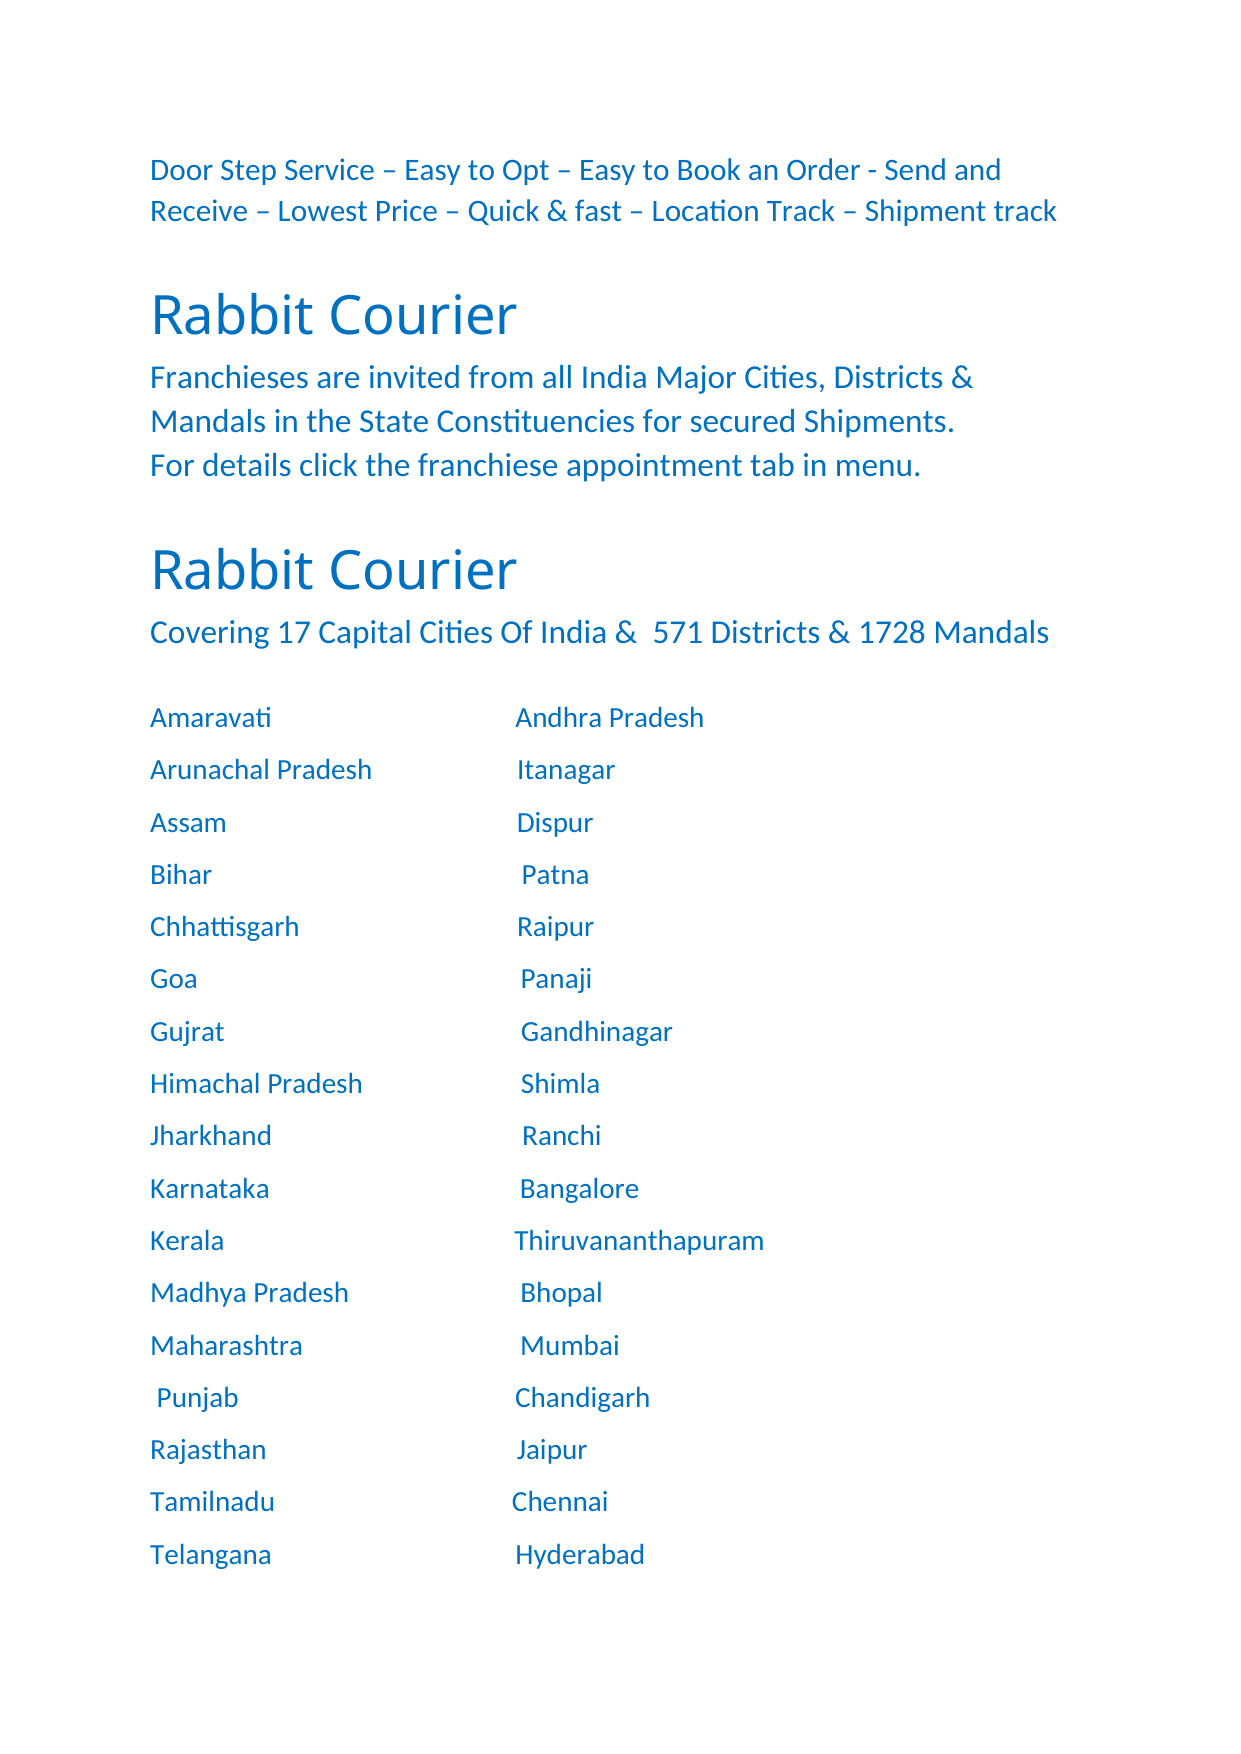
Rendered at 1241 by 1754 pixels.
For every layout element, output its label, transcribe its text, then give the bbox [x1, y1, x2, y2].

text Rajasthan Jaipur [150, 1431, 1090, 1467]
text Arunachal Pradesh Itanagar [150, 751, 1090, 787]
text Kerala Thiruvananthapuram [150, 1222, 1090, 1258]
text Rabbit Courier [150, 276, 1090, 350]
text For details click the franchiese appointment tab in menu. [150, 444, 1090, 484]
text Himachal Pradesh Shimla [150, 1065, 1090, 1101]
text Amaravati Andhra Pradesh [150, 699, 1090, 735]
text Rabbit Courier [150, 532, 1090, 605]
text Telangana Hyderabad [150, 1536, 1090, 1571]
text Door Step Service – Easy to Opt – Easy to Book an Order - Send and Receive – Lowest Price – Quick & fast – Location Track – Shipment track [150, 150, 1090, 229]
text Goa Panaji [150, 961, 1090, 996]
text Maharashtra Mumbai [150, 1327, 1090, 1362]
text Jharkhand Ranchi [150, 1117, 1090, 1153]
text Karnataka Bangalore [150, 1170, 1090, 1205]
text Assam Dispur [150, 804, 1090, 839]
text Franchieses are invited from all India Major Cities, Districts & Mandals in the State Constituencies for secured Shipments. [150, 356, 1090, 441]
text Punjab Chandigarh [150, 1379, 1090, 1414]
text Tamilnadu Chennai [150, 1483, 1090, 1519]
text Chhattisgarh Raipur [150, 908, 1090, 944]
text Madhya Pradesh Bhopal [150, 1274, 1090, 1310]
text Bihar Patna [150, 856, 1090, 892]
text Gujrat Gandhinagar [150, 1013, 1090, 1048]
text Covering 17 Capital Cities Of India & 571 Districts & 1728 Mandals [150, 611, 1090, 652]
